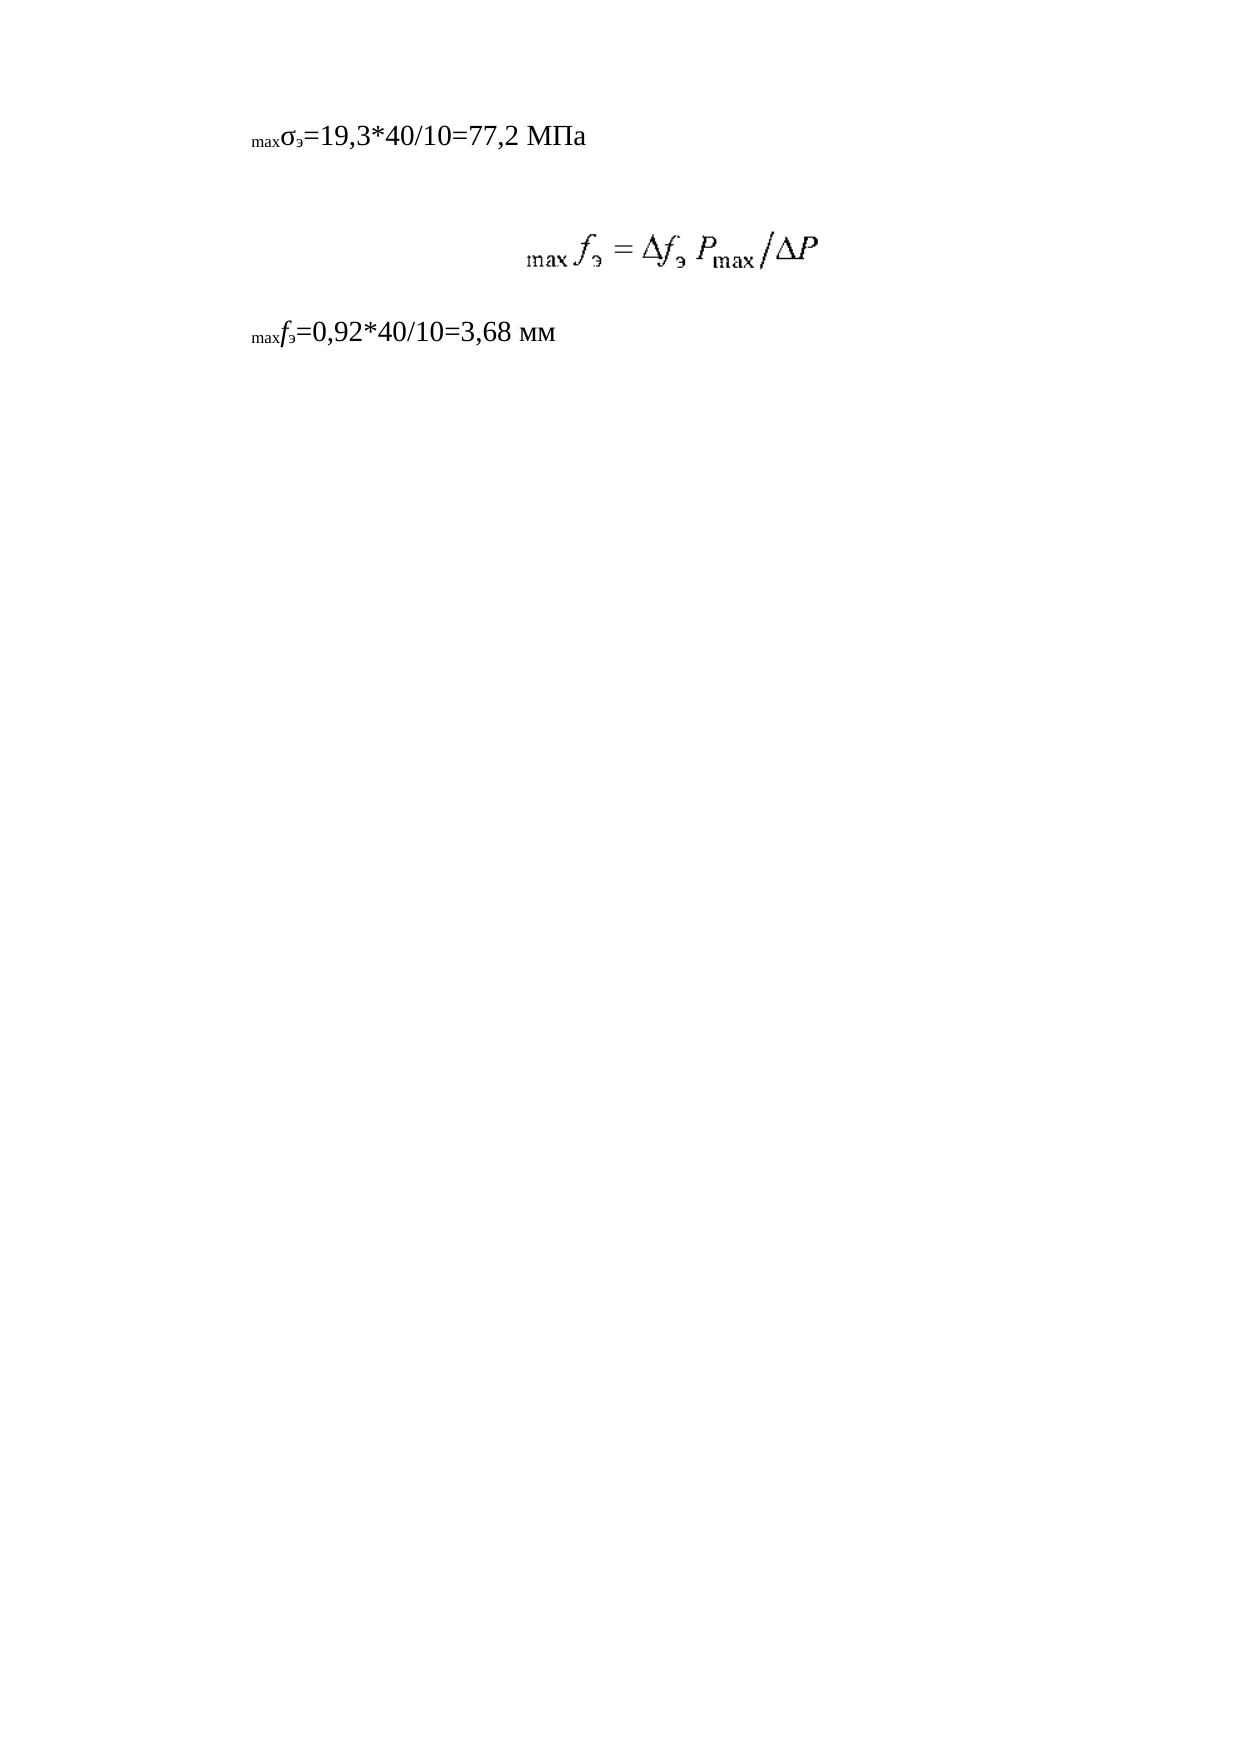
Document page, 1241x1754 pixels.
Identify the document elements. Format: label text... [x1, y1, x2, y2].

text maxfэ=0,92*40/10=3,68 мм [177, 314, 1152, 348]
picture [506, 218, 823, 283]
text maxσэ=19,3*40/10=77,2 МПа [177, 118, 1152, 152]
